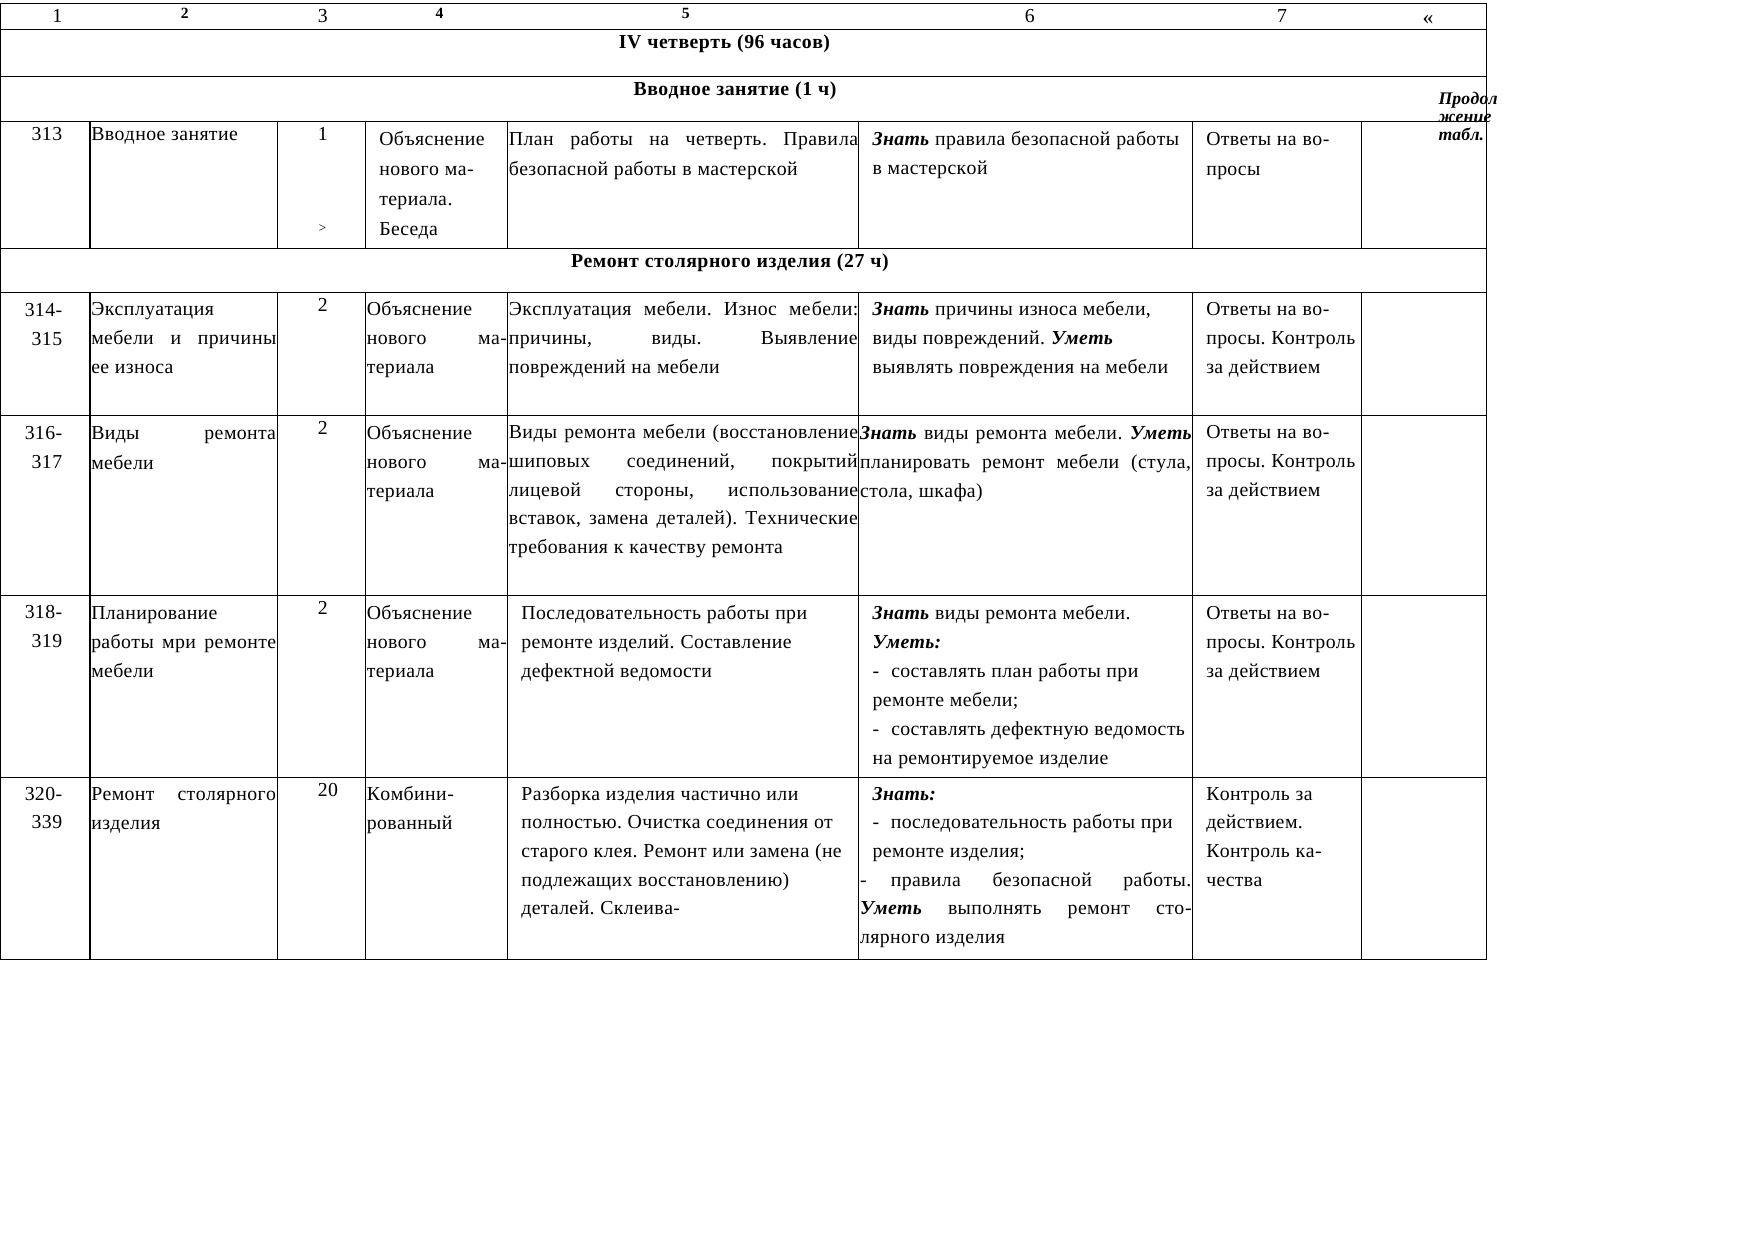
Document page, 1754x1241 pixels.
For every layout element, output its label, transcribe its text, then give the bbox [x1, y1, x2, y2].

table_header 4 [366, 4, 508, 29]
table_cell Ремонт столярного изделия [91, 778, 277, 958]
table_cell Виды ремонта мебели [91, 416, 277, 595]
table_cell Знать виды ремонта мебели. Уметь планировать ремонт мебели (стула, стола, шкафа) [859, 416, 1192, 595]
table_cell [1362, 596, 1486, 777]
table_cell Вводное занятие (1 ч) [1, 77, 1486, 121]
table_cell 314- 315 [1, 293, 89, 415]
table_cell [1362, 778, 1486, 958]
table_cell 2 [278, 596, 365, 777]
table_header 3 [277, 4, 366, 29]
table_cell Разборка изделия частично или полностью. Очистка соединения от старого клея. Ремонт или замена (не подлежащих восстановлению) деталей. Склеива- [508, 778, 858, 958]
table_cell Эксплуатация мебели и причины ее износа [91, 293, 277, 415]
table_cell 316- 317 [1, 416, 89, 595]
table_cell Виды ремонта мебели (восстановление шиповых соединений, покрытий лицевой стороны, использование вставок, замена деталей). Технические требования к качеству ремонта [508, 416, 858, 595]
table_cell Знать: последовательность работы при ремонте изделия; правила безопасной работы. Уметь выполнять ремонт столярного изделия [859, 778, 1192, 958]
table_cell 2 [278, 293, 365, 415]
table_cell Планирование работы мри ремонте мебели [91, 596, 277, 777]
text Продолжение табл. [1438, 90, 1500, 143]
table_cell Вводное занятие [91, 122, 277, 248]
table_cell [1362, 416, 1486, 595]
table_cell [1362, 293, 1486, 415]
table_cell Объяснение нового материала [366, 293, 507, 415]
table_header « [1361, 4, 1486, 29]
table_cell Ответы на вопросы. Контроль за действием [1193, 293, 1361, 415]
table_cell Комбинированный [366, 778, 507, 958]
table_cell Знать правила безопасной работы в мастерской [859, 122, 1192, 248]
table_cell Ответы на вопросы. Контроль за действием [1193, 416, 1361, 595]
table_cell [1362, 122, 1486, 248]
table_cell 313 [1, 122, 89, 248]
table_cell Знать виды ремонта мебели. Уметь: составлять план работы при ремонте мебели; составлять дефектную ведомость на ремонтируемое изделие [859, 596, 1192, 777]
table_cell IV четверть (96 часов) [1, 30, 1486, 76]
table_cell 2 [278, 416, 365, 595]
table_header 7 [1193, 4, 1361, 29]
table_cell Последовательность работы при ремонте изделий. Составление дефектной ведомости [508, 596, 858, 777]
table_cell 1 > [278, 122, 365, 248]
table_cell Объяснение нового материала [366, 596, 507, 777]
table_cell Объяснение нового материала. Беседа [366, 122, 507, 248]
table_header 2 [90, 4, 277, 29]
table_cell Эксплуатация мебели. Износ мебели: причины, виды. Выявление повреждений на мебели [508, 293, 858, 415]
table_cell 20 [278, 778, 365, 958]
table_cell Контроль за действием. Контроль качества [1193, 778, 1361, 958]
table_cell 320- 339 [1, 778, 89, 958]
table_cell План работы на четверть. Правила безопасной работы в мастерской [508, 122, 858, 248]
table_cell Объяснение нового материала [366, 416, 507, 595]
table_cell Ремонт столярного изделия (27 ч) [1, 249, 1486, 292]
table_header 5 [508, 4, 859, 29]
table_header 6 [859, 4, 1192, 29]
table_header 1 [1, 4, 90, 29]
table_cell Ответы на вопросы. Контроль за действием [1193, 596, 1361, 777]
table_cell 318- 319 [1, 596, 89, 777]
table_cell Знать причины износа мебели, виды повреждений. Уметь выявлять повреждения на мебели [859, 293, 1192, 415]
table_cell Ответы на вопросы [1193, 122, 1361, 248]
